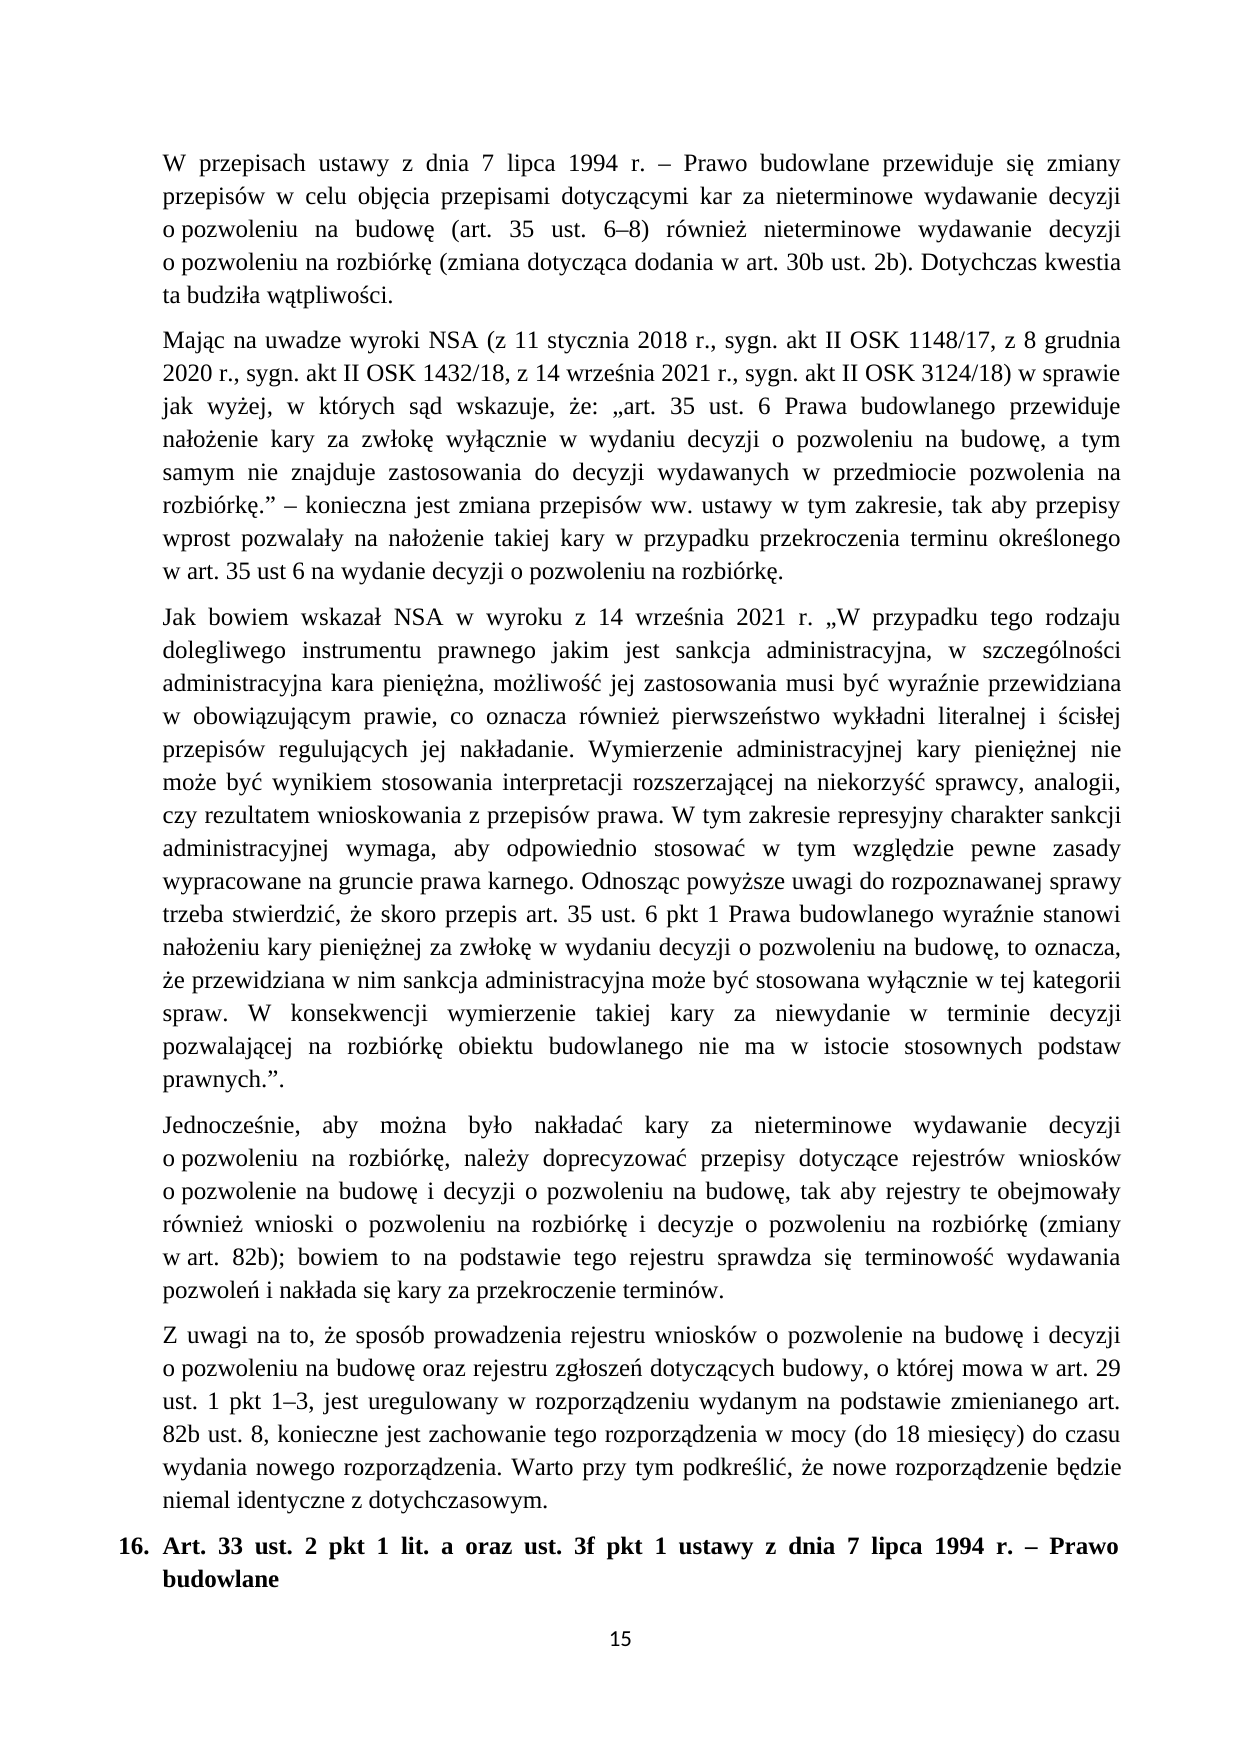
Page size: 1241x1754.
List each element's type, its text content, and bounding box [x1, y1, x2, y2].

list Z uwagi na to, że sposób prowadzenia rejestru wniosków o pozwolenie na budowę i decyzji o pozwoleniu na budowę oraz rejestru zgłoszeń dotyczących budowy, o której mowa w art. 29 ust. 1 pkt 1–3, jest uregulowany w rozporządzeniu wydanym na podstawie zmienianego art. 82b ust. 8, konieczne jest zachowanie tego rozporządzenia w mocy (do 18 miesięcy) do czasu wydania nowego rozporządzenia. Warto przy tym podkreślić, że nowe rozporządzenie będzie niemal identyczne z dotychczasowym. [162, 1320, 1122, 1514]
list W przepisach ustawy z dnia 7 lipca 1994 r. – Prawo budowlane przewiduje się zmiany przepisów w celu objęcia przepisami dotyczącymi kar za nieterminowe wydawanie decyzji o pozwoleniu na budowę (art. 35 ust. 6–8) również nieterminowe wydawanie decyzji o pozwoleniu na rozbiórkę (zmiana dotycząca dodania w art. 30b ust. 2b). Dotychczas kwestia ta budziła wątpliwości. [162, 148, 1122, 308]
list Mając na uwadze wyroki NSA (z 11 stycznia 2018 r., sygn. akt II OSK 1148/17, z 8 grudnia 2020 r., sygn. akt II OSK 1432/18, z 14 września 2021 r., sygn. akt II OSK 3124/18) w sprawie jak wyżej, w których sąd wskazuje, że: „art. 35 ust. 6 Prawa budowlanego przewiduje nałożenie kary za zwłokę wyłącznie w wydaniu decyzji o pozwoleniu na budowę, a tym samym nie znajduje zastosowania do decyzji wydawanych w przedmiocie pozwolenia na rozbiórkę.” – konieczna jest zmiana przepisów ww. ustawy w tym zakresie, tak aby przepisy wprost pozwalały na nałożenie takiej kary w przypadku przekroczenia terminu określonego w art. 35 ust 6 na wydanie decyzji o pozwoleniu na rozbiórkę. [162, 325, 1122, 585]
list Jak bowiem wskazał NSA w wyroku z 14 września 2021 r. „W przypadku tego rodzaju dolegliwego instrumentu prawnego jakim jest sankcja administracyjna, w szczególności administracyjna kara pieniężna, możliwość jej zastosowania musi być wyraźnie przewidziana w obowiązującym prawie, co oznacza również pierwszeństwo wykładni literalnej i ścisłej przepisów regulujących jej nakładanie. Wymierzenie administracyjnej kary pieniężnej nie może być wynikiem stosowania interpretacji rozszerzającej na niekorzyść sprawcy, analogii, czy rezultatem wnioskowania z przepisów prawa. W tym zakresie represyjny charakter sankcji administracyjnej wymaga, aby odpowiednio stosować w tym względzie pewne zasady wypracowane na gruncie prawa karnego. Odnosząc powyższe uwagi do rozpoznawanej sprawy trzeba stwierdzić, że skoro przepis art. 35 ust. 6 pkt 1 Prawa budowlanego wyraźnie stanowi nałożeniu kary pieniężnej za zwłokę w wydaniu decyzji o pozwoleniu na budowę, to oznacza, że przewidziana w nim sankcja administracyjna może być stosowana wyłącznie w tej kategorii spraw. W konsekwencji wymierzenie takiej kary za niewydanie w terminie decyzji pozwalającej na rozbiórkę obiektu budowlanego nie ma w istocie stosownych podstaw prawnych.”. [162, 602, 1122, 1093]
list Art. 33 ust. 2 pkt 1 lit. a oraz ust. 3f pkt 1 ustawy z dnia 7 lipca 1994 r. – Prawo budowlane [118, 1531, 1122, 1593]
list Jednocześnie, aby można było nakładać kary za nieterminowe wydawanie decyzji o pozwoleniu na rozbiórkę, należy doprecyzować przepisy dotyczące rejestrów wniosków o pozwolenie na budowę i decyzji o pozwoleniu na budowę, tak aby rejestry te obejmowały również wnioski o pozwoleniu na rozbiórkę i decyzje o pozwoleniu na rozbiórkę (zmiany w art. 82b); bowiem to na podstawie tego rejestru sprawdza się terminowość wydawania pozwoleń i nakłada się kary za przekroczenie terminów. [162, 1110, 1122, 1304]
